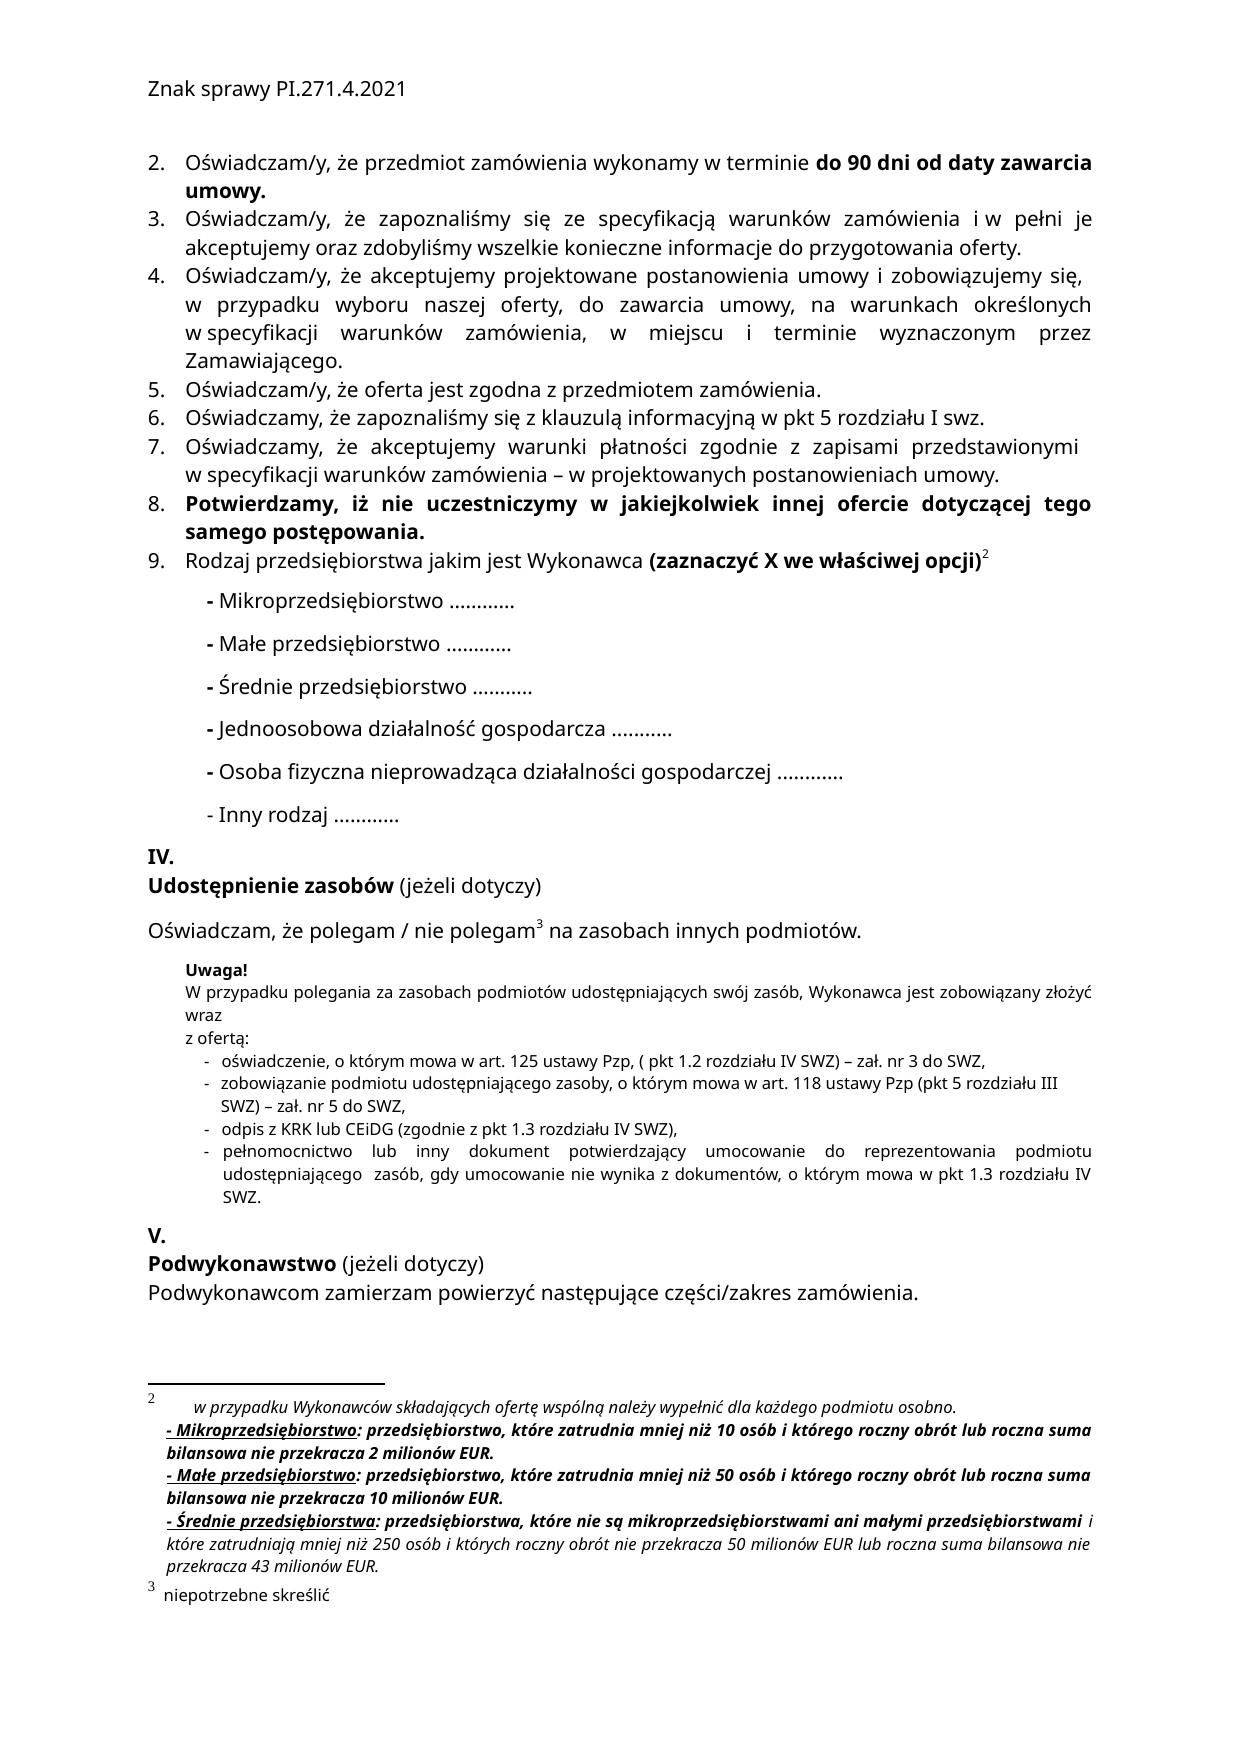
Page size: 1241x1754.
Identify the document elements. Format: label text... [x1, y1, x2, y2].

text - Średnie przedsiębiorstwo ……….. [207, 672, 1093, 700]
text - Jednoosobowa działalność gospodarcza ........... [207, 714, 1093, 743]
text - Mikroprzedsiębiorstwo ………… [207, 587, 1093, 615]
list Oświadczam/y, że zapoznaliśmy się ze specyfikacją warunków zamówienia i w pełni je akceptujemy oraz zdobyliśmy wszelkie konieczne informacje do przygotowania oferty. [148, 204, 1093, 261]
text Podwykonawstwo (jeżeli dotyczy) [148, 1249, 1093, 1278]
text - pełnomocnictwo lub inny dokument potwierdzający umocowanie do reprezentowania podmiotu udostępniającego zasób, gdy umocowanie nie wynika z dokumentów, o którym mowa w pkt 1.3 rozdziału IV SWZ. [204, 1140, 1093, 1208]
text Oświadczam, że polegam / nie polegam na zasobach innych podmiotów. [148, 916, 1093, 944]
text - oświadczenie, o którym mowa w art. 125 ustawy Pzp, ( pkt 1.2 rozdziału IV SWZ) – zał. nr 3 do SWZ, [185, 1049, 1093, 1072]
text - odpis z KRK lub CEiDG (zgodnie z pkt 1.3 rozdziału IV SWZ), [185, 1117, 1093, 1140]
list Potwierdzamy, iż nie uczestniczymy w jakiejkolwiek innej ofercie dotyczącej tego samego postępowania. [148, 489, 1093, 546]
text - Osoba fizyczna nieprowadząca działalności gospodarczej ............ [207, 757, 1093, 786]
subtitle IV. [148, 842, 1093, 871]
text - zobowiązanie podmiotu udostępniającego zasoby, o którym mowa w art. 118 ustawy Pzp (pkt 5 rozdziału III SWZ) – zał. nr 5 do SWZ, [204, 1072, 1093, 1117]
text W przypadku polegania za zasobach podmiotów udostępniających swój zasób, Wykonawca jest zobowiązany złożyć wraz z ofertą: [185, 981, 1093, 1049]
list Oświadczam/y, że akceptujemy projektowane postanowienia umowy i zobowiązujemy się, w przypadku wyboru naszej oferty, do zawarcia umowy, na warunkach określonych w specyfikacji warunków zamówienia, w miejscu i terminie wyznaczonym przez Zamawiającego. [148, 261, 1093, 375]
list Oświadczam/y, że oferta jest zgodna z przedmiotem zamówienia. [148, 375, 1093, 403]
text - Małe przedsiębiorstwo ………… [207, 629, 1093, 658]
list Oświadczam/y, że przedmiot zamówienia wykonamy w terminie do 90 dni od daty zawarcia umowy. [148, 148, 1093, 204]
list Oświadczamy, że zapoznaliśmy się z klauzulą informacyjną w pkt 5 rozdziału I swz. [148, 403, 1093, 432]
list Rodzaj przedsiębiorstwa jakim jest Wykonawca (zaznaczyć X we właściwej opcji) [148, 546, 1093, 574]
text Uwaga! [185, 958, 1093, 981]
text - Inny rodzaj ………… [207, 800, 1093, 828]
list Oświadczamy, że akceptujemy warunki płatności zgodnie z zapisami przedstawionymi w specyfikacji warunków zamówienia – w projektowanych postanowieniach umowy. [148, 432, 1093, 489]
subtitle V. [148, 1221, 1093, 1249]
text Podwykonawcom zamierzam powierzyć następujące części/zakres zamówienia. [148, 1278, 1093, 1306]
text Udostępnienie zasobów (jeżeli dotyczy) [148, 871, 1093, 899]
